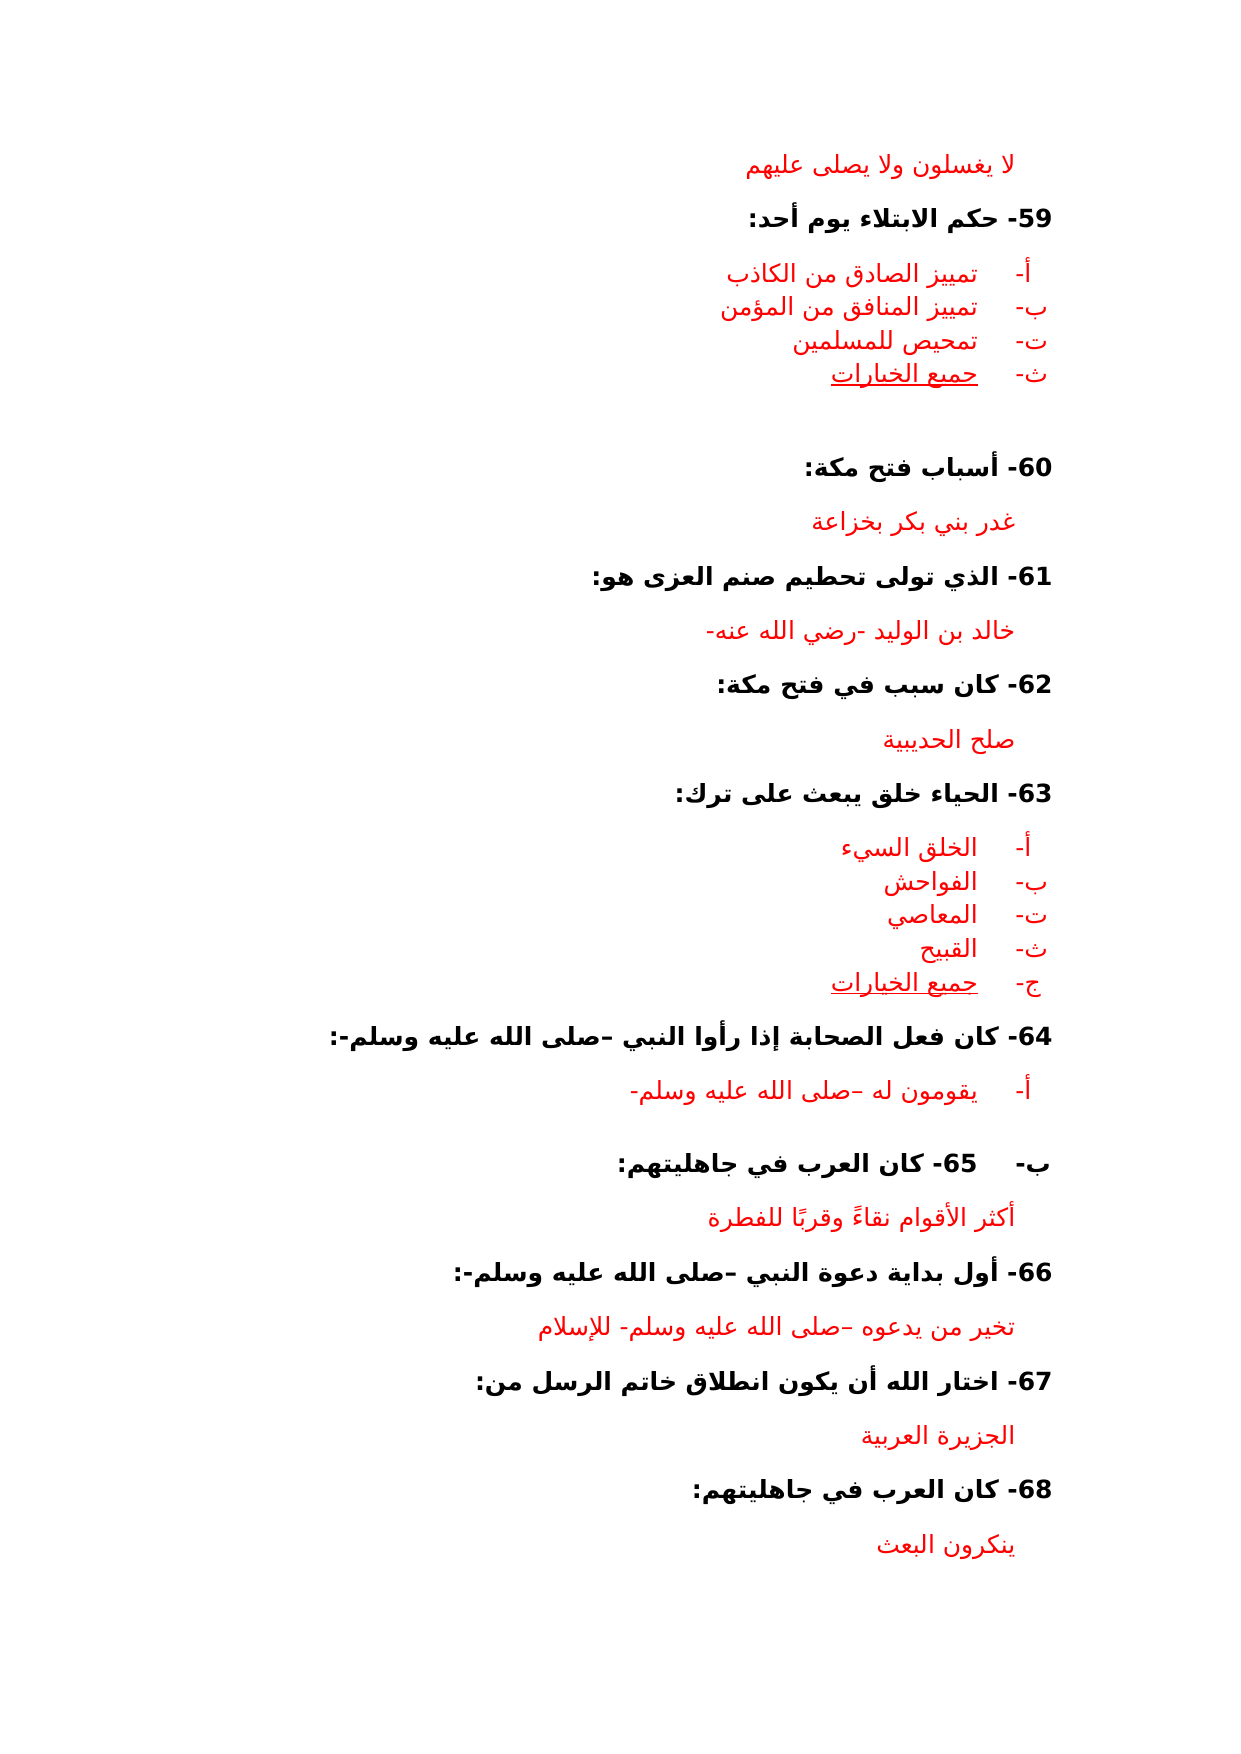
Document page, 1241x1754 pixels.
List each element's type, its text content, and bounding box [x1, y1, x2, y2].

text الجزيرة العربية [187, 1421, 1015, 1450]
text ينكرون البعث [187, 1530, 1015, 1559]
text 59- حكم الابتلاء يوم أحد: [187, 204, 1053, 233]
text خالد بن الوليد -رضي الله عنه- [187, 616, 1015, 645]
list جميع الخيارات [187, 968, 1015, 997]
list تمييز المنافق من المؤمن [187, 292, 1015, 321]
text 62- كان سبب في فتح مكة: [187, 670, 1053, 699]
text صلح الحديبية [187, 725, 1015, 754]
text 63- الحياء خلق يبعث على ترك: [187, 779, 1053, 808]
text 64- كان فعل الصحابة إذا رأوا النبي –صلى الله عليه وسلم-: [187, 1022, 1053, 1051]
text لا يغسلون ولا يصلى عليهم [187, 150, 1015, 179]
text تخير من يدعوه –صلى الله عليه وسلم- للإسلام [187, 1312, 1015, 1341]
list يقومون له –صلى الله عليه وسلم- [187, 1076, 1015, 1106]
list المعاصي [187, 901, 1015, 930]
text 67- اختار الله أن يكون انطلاق خاتم الرسل من: [187, 1367, 1053, 1396]
list جميع الخيارات [187, 359, 1015, 388]
text غدر بني بكر بخزاعة [187, 507, 1015, 536]
list الخلق السيء [187, 833, 1015, 863]
text 60- أسباب فتح مكة: [187, 453, 1053, 482]
list القبيح [187, 934, 1015, 963]
list تمييز الصادق من الكاذب [187, 259, 1015, 288]
list 65- كان العرب في جاهليتهم: [187, 1149, 1015, 1178]
text 61- الذي تولى تحطيم صنم العزى هو: [187, 562, 1053, 591]
list الفواحش [187, 867, 1015, 896]
list تمحيص للمسلمين [187, 326, 1015, 355]
text 66- أول بداية دعوة النبي –صلى الله عليه وسلم-: [187, 1258, 1053, 1287]
text 68- كان العرب في جاهليتهم: [187, 1475, 1053, 1504]
text أكثر الأقوام نقاءً وقربًا للفطرة [187, 1203, 1015, 1233]
